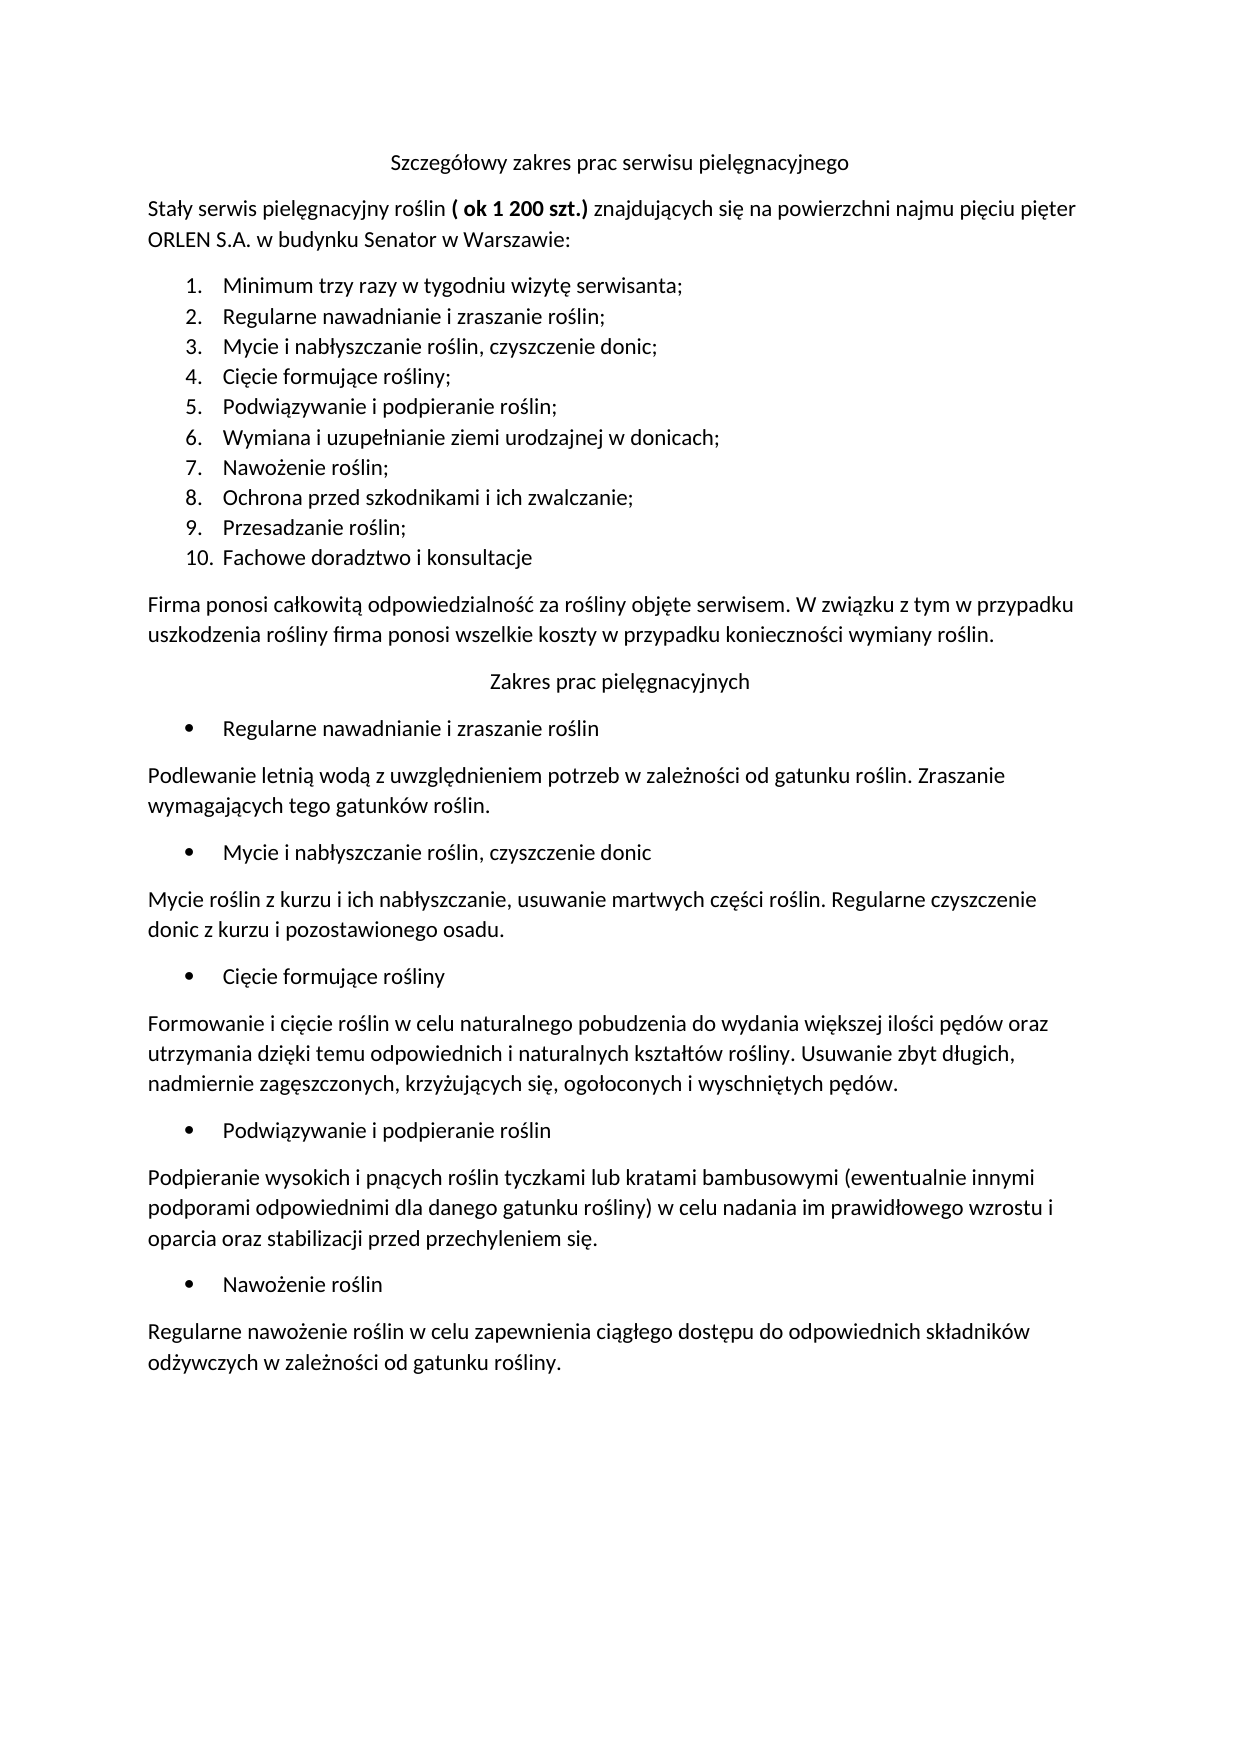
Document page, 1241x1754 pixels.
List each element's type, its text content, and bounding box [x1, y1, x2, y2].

list Fachowe doradztwo i konsultacje [185, 543, 1093, 571]
text Stały serwis pielęgnacyjny roślin ( ok 1 200 szt.) znajdujących się na powierzchni najmu pięciu pięter ORLEN S.A. w budynku Senator w Warszawie: [148, 194, 1093, 253]
text Podpieranie wysokich i pnących roślin tyczkami lub kratami bambusowymi (ewentualnie innymi podporami odpowiednimi dla danego gatunku rośliny) w celu nadania im prawidłowego wzrostu i oparcia oraz stabilizacji przed przechyleniem się. [148, 1163, 1093, 1252]
list Ochrona przed szkodnikami i ich zwalczanie; [185, 483, 1093, 511]
list Minimum trzy razy w tygodniu wizytę serwisanta; [185, 272, 1093, 299]
list Cięcie formujące rośliny; [185, 362, 1093, 390]
list Podwiązywanie i podpieranie roślin [185, 1116, 1093, 1144]
text Mycie roślin z kurzu i ich nabłyszczanie, usuwanie martwych części roślin. Regularne czyszczenie donic z kurzu i pozostawionego osadu. [148, 885, 1093, 943]
list Mycie i nabłyszczanie roślin, czyszczenie donic [185, 838, 1093, 866]
list Nawożenie roślin [185, 1271, 1093, 1298]
list Regularne nawadnianie i zraszanie roślin; [185, 302, 1093, 330]
list Podwiązywanie i podpieranie roślin; [185, 392, 1093, 420]
text Zakres prac pielęgnacyjnych [148, 667, 1093, 695]
list Wymiana i uzupełnianie ziemi urodzajnej w donicach; [185, 423, 1093, 451]
list Regularne nawadnianie i zraszanie roślin [185, 714, 1093, 742]
text Formowanie i cięcie roślin w celu naturalnego pobudzenia do wydania większej ilości pędów oraz utrzymania dzięki temu odpowiednich i naturalnych kształtów rośliny. Usuwanie zbyt długich, nadmiernie zagęszczonych, krzyżujących się, ogołoconych i wyschniętych pędów. [148, 1009, 1093, 1097]
text Firma ponosi całkowitą odpowiedzialność za rośliny objęte serwisem. W związku z tym w przypadku uszkodzenia rośliny firma ponosi wszelkie koszty w przypadku konieczności wymiany roślin. [148, 590, 1093, 648]
text Podlewanie letnią wodą z uwzględnieniem potrzeb w zależności od gatunku roślin. Zraszanie wymagających tego gatunków roślin. [148, 761, 1093, 819]
text Regularne nawożenie roślin w celu zapewnienia ciągłego dostępu do odpowiednich składników odżywczych w zależności od gatunku rośliny. [148, 1317, 1093, 1376]
list Przesadzanie roślin; [185, 513, 1093, 541]
list Cięcie formujące rośliny [185, 962, 1093, 990]
list Mycie i nabłyszczanie roślin, czyszczenie donic; [185, 332, 1093, 360]
text Szczegółowy zakres prac serwisu pielęgnacyjnego [148, 148, 1093, 176]
list Nawożenie roślin; [185, 453, 1093, 481]
